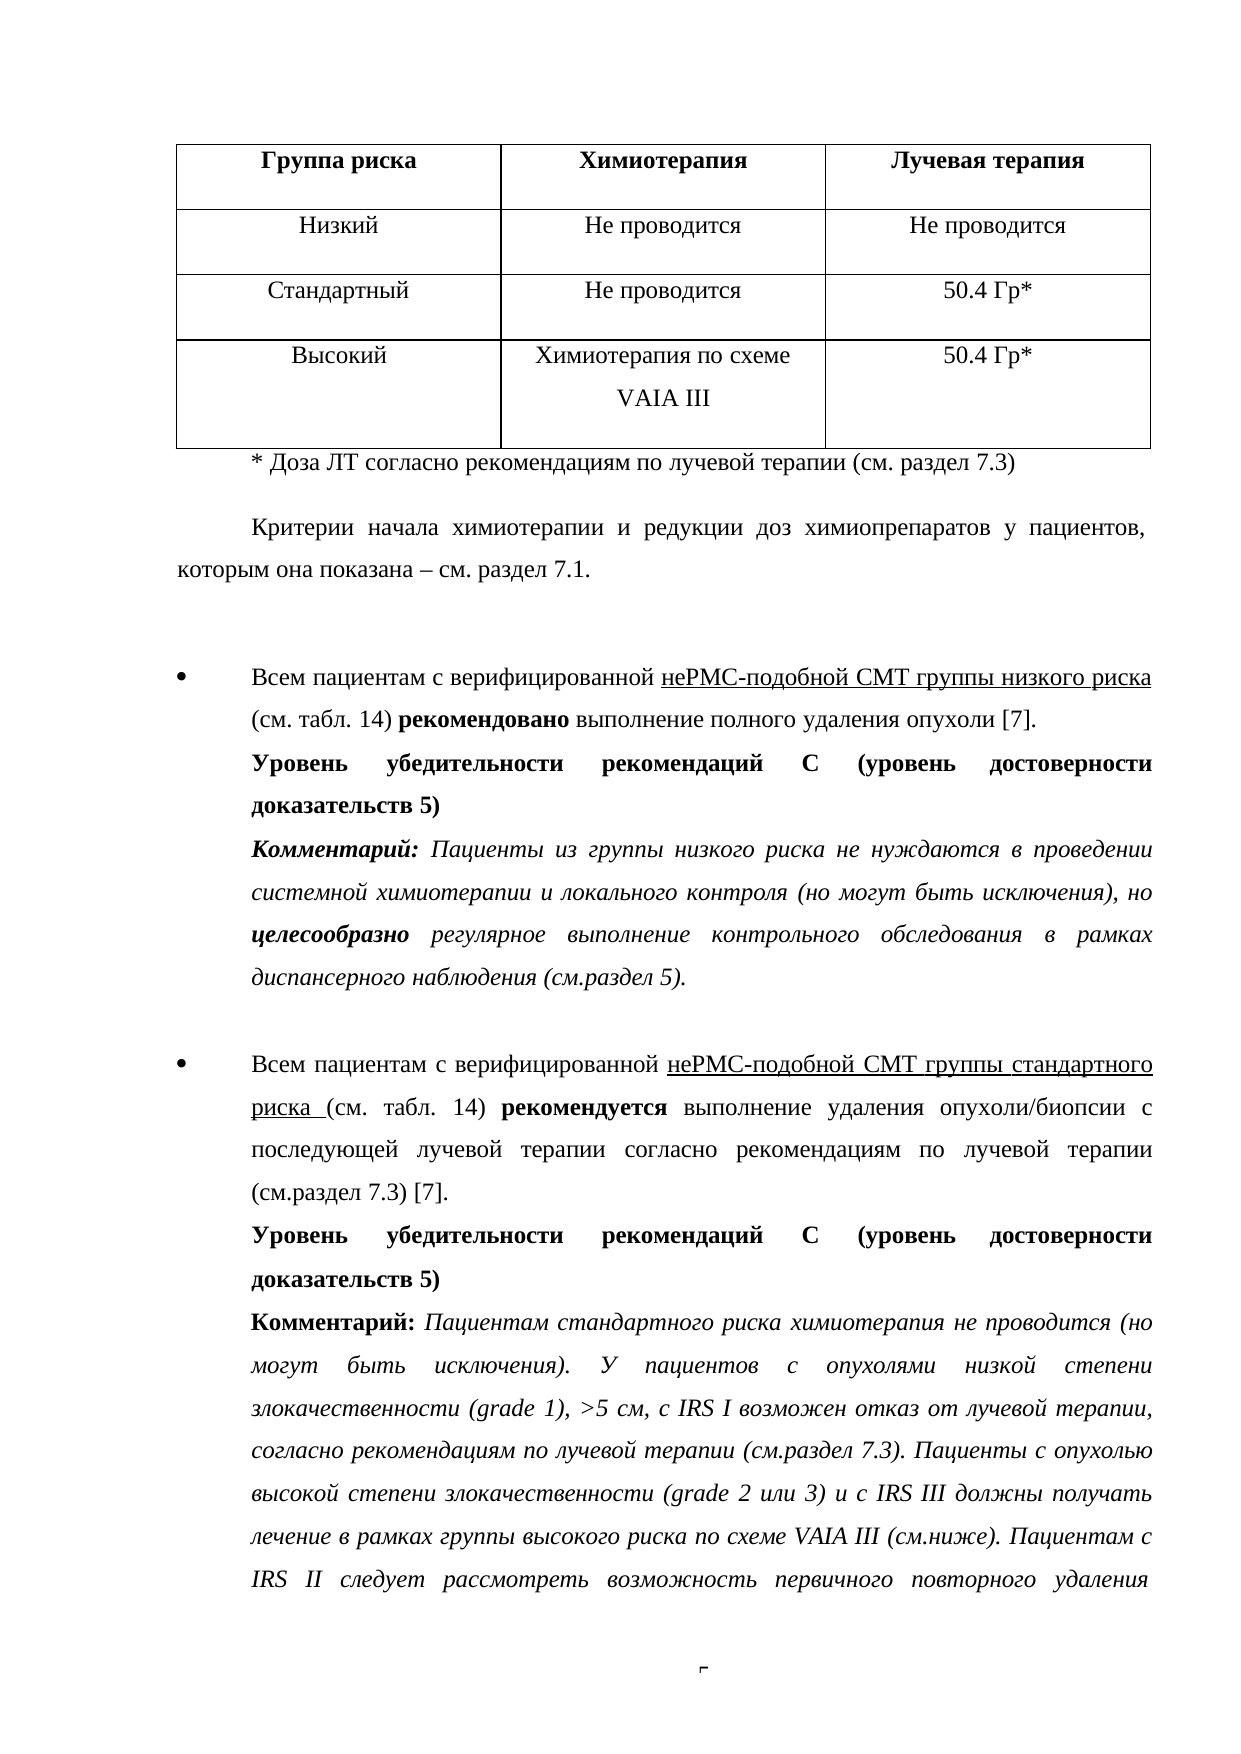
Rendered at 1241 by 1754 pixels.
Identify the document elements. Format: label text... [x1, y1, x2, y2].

table_header Лучевая терапия [826, 145, 1150, 209]
subtitle Уровень убедительности рекомендаций С (уровень достоверности доказательств 5) [251, 1221, 1153, 1293]
table_cell Не проводится [502, 210, 825, 274]
table_cell Не проводится [826, 210, 1150, 274]
text Комментарий: Пациенты из группы низкого риска не нуждаются в проведении системной химиотерапии и локального контроля (но могут быть исключения), но целесообразно регулярное выполнение контрольного обследования в рамках диспансерного наблюдения (см.раздел 5). [251, 834, 1153, 991]
table_cell 50.4 Гр* [826, 275, 1150, 339]
subtitle Уровень убедительности рекомендаций С (уровень достоверности доказательств 5) [251, 748, 1153, 819]
table_header Химиотерапия [502, 145, 825, 209]
table_cell Химиотерапия по схеме VAIA III [502, 341, 825, 448]
list Всем пациентам с верифицированной неРМС-подобной СМТ группы стандартного риска (см. табл. 14) рекомендуется выполнение удаления опухоли/биопсии с последующей лучевой терапии согласно рекомендациям по лучевой терапии (см.раздел 7.3) [7]. [177, 1049, 1153, 1206]
text * Доза ЛТ согласно рекомендациям по лучевой терапии (см. раздел 7.3) [251, 449, 1165, 476]
table_cell Высокий [177, 341, 500, 448]
text Критерии начала химиотерапии и редукции доз химиопрепаратов у пациентов, которым она показана – см. раздел 7.1. [177, 512, 1152, 583]
list Всем пациентам с верифицированной неРМС-подобной СМТ группы низкого риска (см. табл. 14) рекомендовано выполнение полного удаления опухоли [7]. [177, 662, 1152, 733]
table_cell Низкий [177, 210, 500, 274]
text Комментарий: Пациентам стандартного риска химиотерапия не проводится (но могут быть исключения). У пациентов с опухолями низкой степени злокачественности (grade 1), >5 см, c IRS I возможен отказ от лучевой терапии, согласно рекомендациям по лучевой терапии (см.раздел 7.3). Пациенты с опухолью высокой степени злокачественности (grade 2 или 3) и с IRS III должны получать лечение в рамках группы высокого риска по схеме VAIA III (см.ниже). Пациентам с IRS II следует рассмотреть возможность первичного повторного удаления [251, 1307, 1153, 1593]
table_cell Стандартный [177, 275, 500, 339]
table_cell 50.4 Гр* [826, 341, 1150, 448]
table_cell Не проводится [502, 275, 825, 339]
table_header Группа риска [177, 145, 500, 209]
